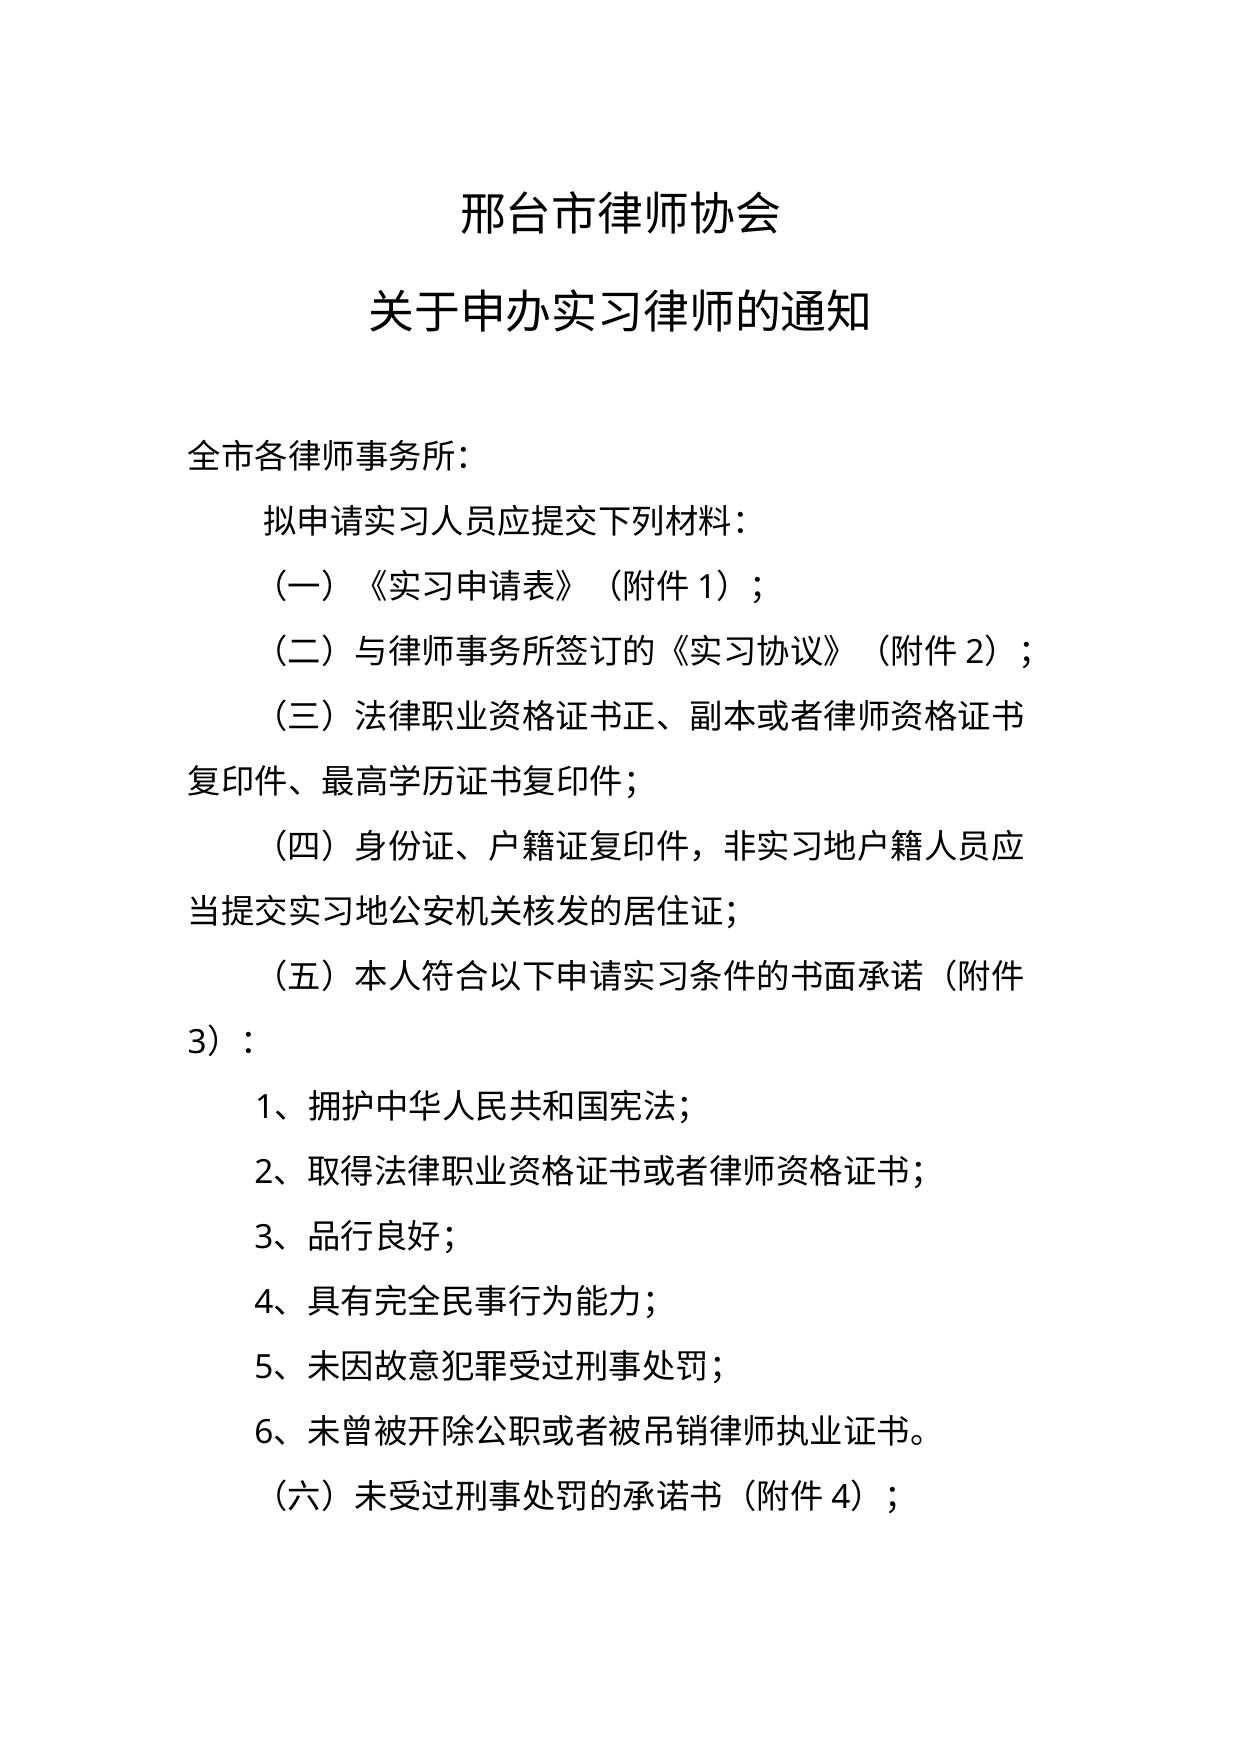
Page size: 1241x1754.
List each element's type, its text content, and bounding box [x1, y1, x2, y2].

text （二）与律师事务所签订的《实习协议》（附件2）； [187, 617, 1053, 682]
text （一）《实习申请表》（附件1）； [187, 552, 1053, 617]
text 2、取得法律职业资格证书或者律师资格证书； [187, 1137, 1053, 1202]
text 关于申办实习律师的通知 [187, 259, 1053, 357]
text 4、具有完全民事行为能力； [187, 1267, 1053, 1332]
text （六）未受过刑事处罚的承诺书（附件4）； [187, 1462, 1053, 1527]
text 拟申请实习人员应提交下列材料： [187, 487, 1053, 552]
text 1、拥护中华人民共和国宪法； [187, 1072, 1053, 1137]
text （五）本人符合以下申请实习条件的书面承诺（附件3）： [187, 942, 1053, 1072]
text 6、未曾被开除公职或者被吊销律师执业证书。 [187, 1397, 1053, 1462]
text 3、品行良好； [187, 1202, 1053, 1267]
text （四）身份证、户籍证复印件，非实习地户籍人员应当提交实习地公安机关核发的居住证； [187, 812, 1053, 942]
text 邢台市律师协会 [187, 162, 1053, 259]
text 全市各律师事务所： [187, 422, 1053, 487]
text 5、未因故意犯罪受过刑事处罚； [187, 1332, 1053, 1397]
text （三）法律职业资格证书正、副本或者律师资格证书复印件、最高学历证书复印件； [187, 682, 1053, 812]
